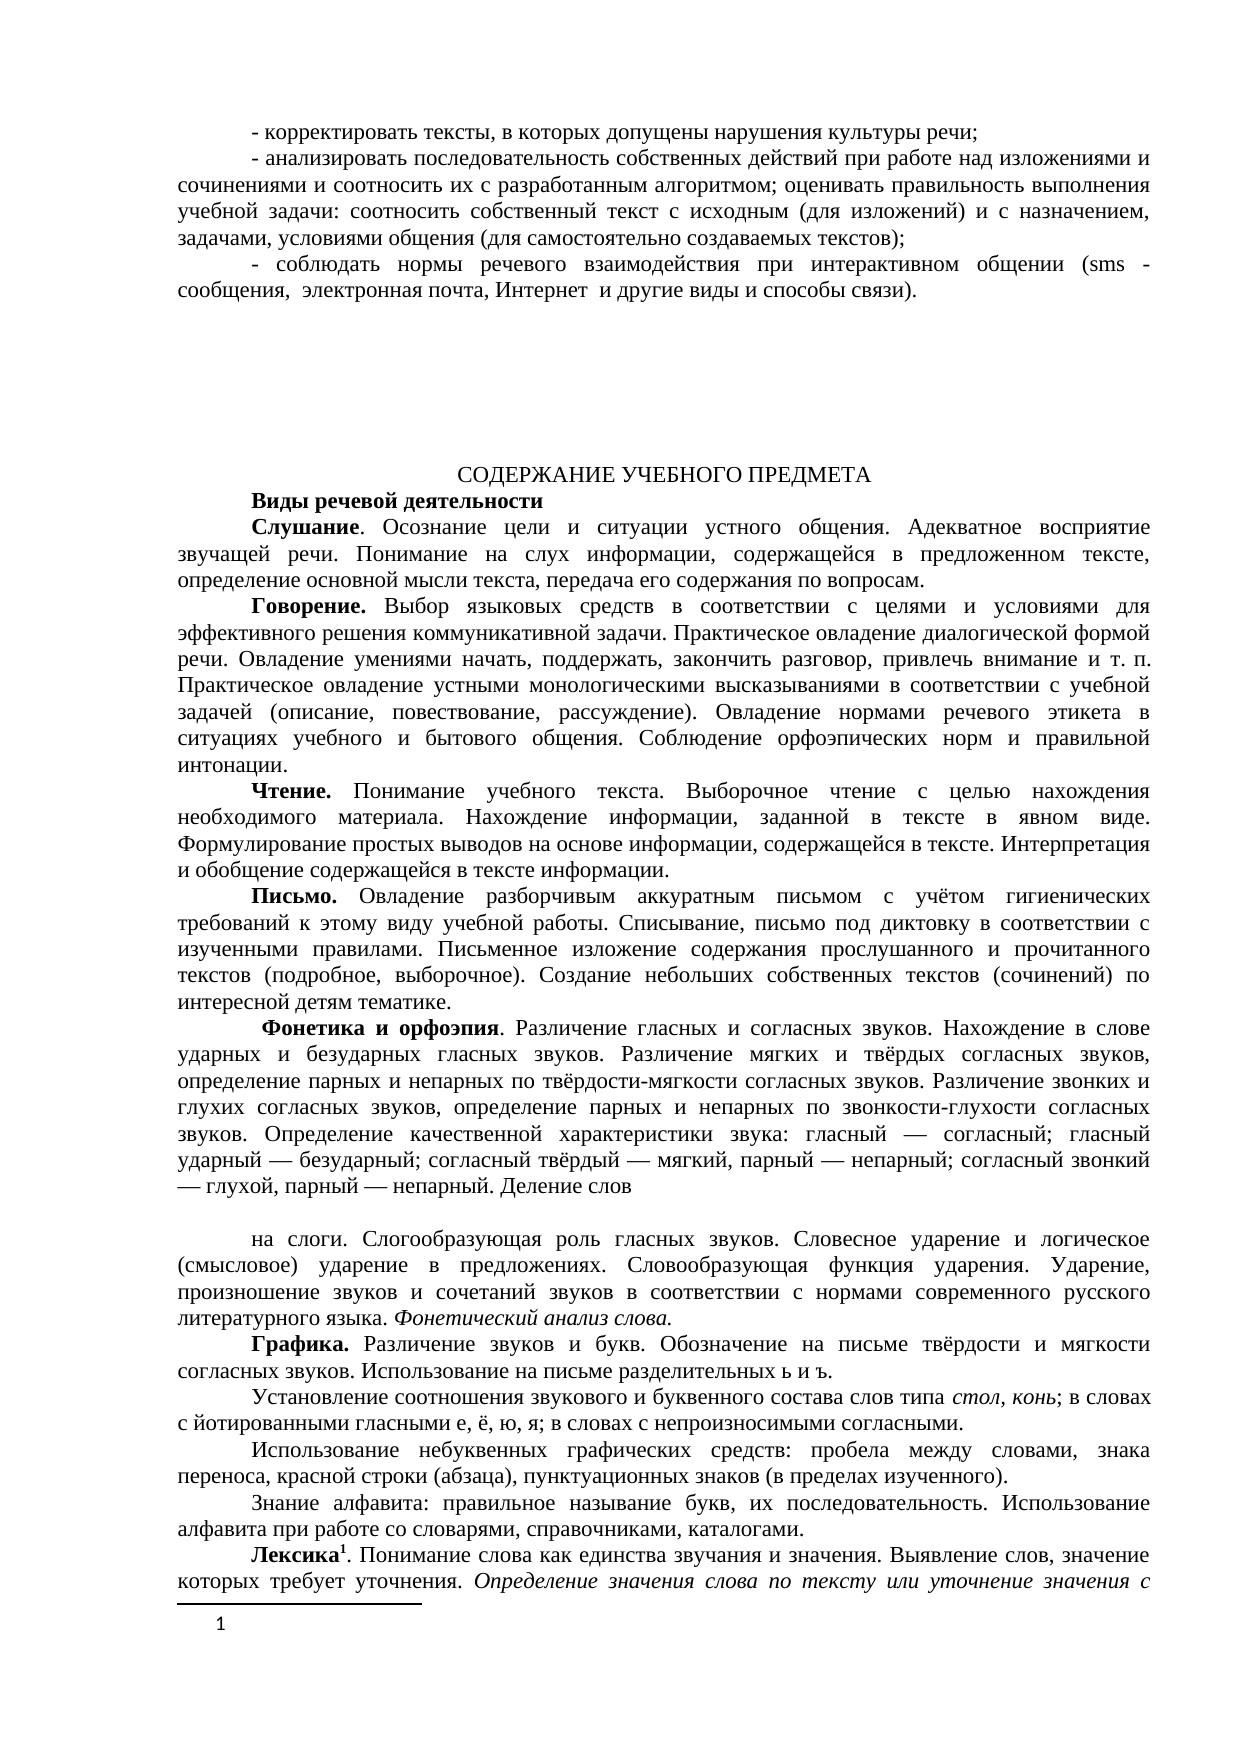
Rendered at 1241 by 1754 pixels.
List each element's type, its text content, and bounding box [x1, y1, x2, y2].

text Использование небуквенных графических средств: пробела между словами, знака переноса, красной строки (абзаца), пунктуационных знаков (в пределах изученного). [177, 1436, 1152, 1488]
text Установление соотношения звукового и буквенного состава слов типа стол, конь; в словах с йотированными гласными е, ё, ю, я; в словах с непроизносимыми согласными. [177, 1383, 1152, 1436]
text Письмо. Овладение разборчивым аккуратным письмом с учётом гигиенических требований к этому виду учебной работы. Списывание, письмо под диктовку в соответствии с изученными правилами. Письменное изложение содержания прослушанного и прочитанного текстов (подробное, выборочное). Создание небольших собственных текстов (сочинений) по интересной детям тематике. [177, 882, 1152, 1014]
text Виды речевой деятельности [177, 487, 1152, 513]
text Чтение. Понимание учебного текста. Выборочное чтение с целью нахождения необходимого материала. Нахождение информации, заданной в тексте в явном виде. Формулирование простых выводов на основе информации, содержащейся в тексте. Интерпретация и обобщение содержащейся в тексте информации. [177, 777, 1152, 882]
text Фонетика и орфоэпия. Различение гласных и согласных звуков. Нахождение в слове ударных и безударных гласных звуков. Различение мягких и твёрдых согласных звуков, определение парных и непарных по твёрдости-мягкости согласных звуков. Различение звонких и глухих согласных звуков, определение парных и непарных по звонкости-глухости согласных звуков. Определение качественной характеристики звука: гласный — согласный; гласный ударный — безударный; согласный твёрдый — мягкий, парный — непарный; согласный звонкий — глухой, парный — непарный. Деление слов [177, 1014, 1152, 1199]
text Слушание. Осознание цели и ситуации устного общения. Адекватное восприятие звучащей речи. Понимание на слух информации, содержащейся в предложенном тексте, определение основной мысли текста, передача его содержания по вопросам. [177, 513, 1152, 592]
text Знание алфавита: правильное называние букв, их последовательность. Использование алфавита при работе со словарями, справочниками, каталогами. [177, 1488, 1152, 1541]
text - корректировать тексты, в которых допущены нарушения культуры речи; [177, 118, 1152, 144]
text - соблюдать нормы речевого взаимодействия при интерактивном общении (sms -сообщения, электронная почта, Интернет и другие виды и способы связи). [177, 250, 1152, 303]
text на слоги. Слогообразующая роль гласных звуков. Словесное ударение и логическое (смысловое) ударение в предложениях. Словообразующая функция ударения. Ударение, произношение звуков и сочетаний звуков в соответствии с нормами современного русского литературного языка. Фонетический анализ слова. [177, 1225, 1152, 1330]
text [177, 1541, 1152, 1594]
text Графика. Различение звуков и букв. Обозначение на письме твёрдости и мягкости согласных звуков. Использование на письме разделительных ь и ъ. [177, 1330, 1152, 1383]
text - анализировать последовательность собственных действий при работе над изложениями и сочинениями и соотносить их с разработанным алгоритмом; оценивать правильность выполнения учебной задачи: соотносить собственный текст с исходным (для изложений) и с назначением, задачами, условиями общения (для самостоятельно создаваемых текстов); [177, 144, 1152, 250]
text СОДЕРЖАНИЕ УЧЕБНОГО ПРЕДМЕТА [177, 461, 1152, 487]
text Говорение. Выбор языковых средств в соответствии с целями и условиями для эффективного решения коммуникативной задачи. Практическое овладение диалогической формой речи. Овладение умениями начать, поддержать, закончить разговор, привлечь внимание и т. п. Практическое овладение устными монологическими высказываниями в соответствии с учебной задачей (описание, повествование, рассуждение). Овладение нормами речевого этикета в ситуациях учебного и бытового общения. Соблюдение орфоэпических норм и правильной интонации. [177, 592, 1152, 777]
